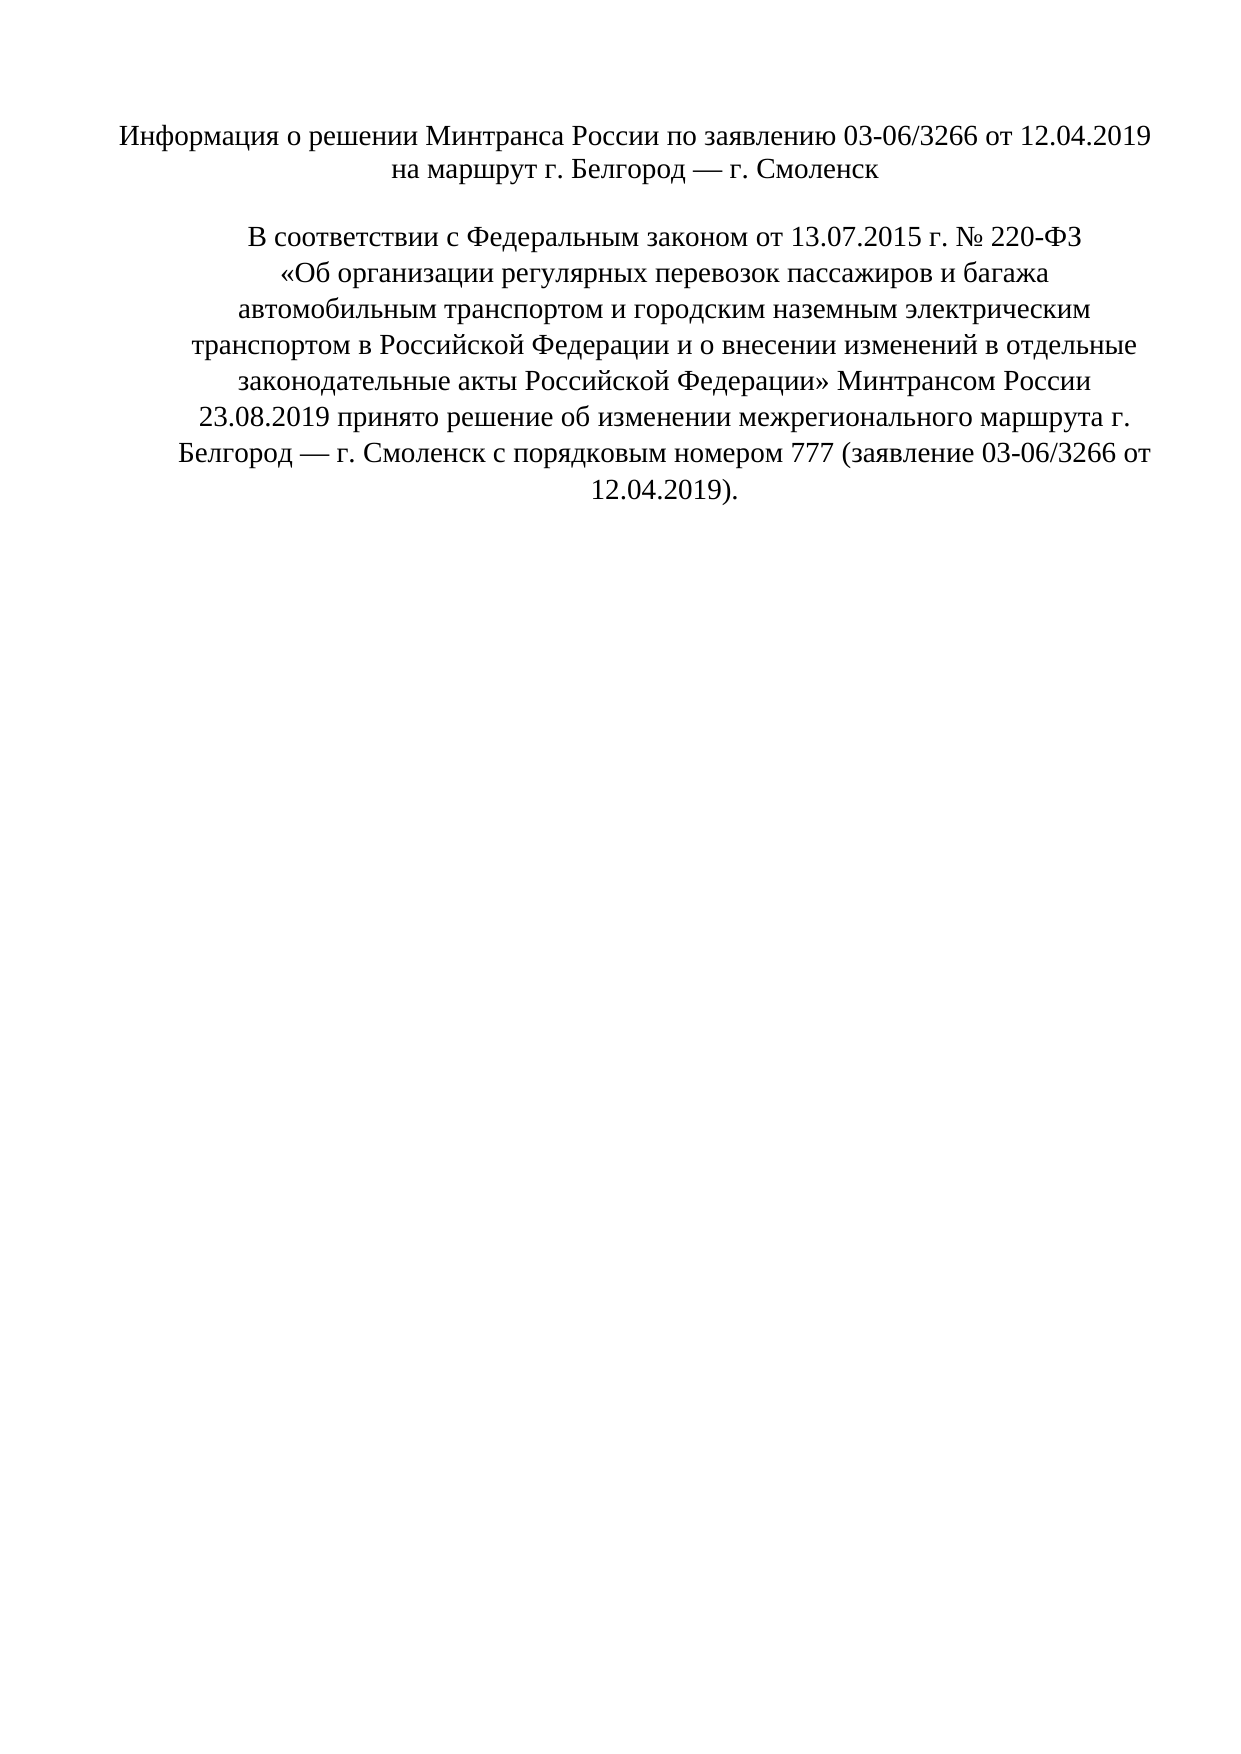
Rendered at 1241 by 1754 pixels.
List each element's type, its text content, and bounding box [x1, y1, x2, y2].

text В соответствии с Федеральным законом от 13.07.2015 г. № 220-ФЗ «Об организации регулярных перевозок пассажиров и багажа автомобильным транспортом и городским наземным электрическим транспортом в Российской Федерации и о внесении изменений в отдельные законодательные акты Российской Федерации» Минтрансом России 23.08.2019 принято решение об изменении межрегионального маршрута г. Белгород — г. Смоленск с порядковым номером 777 (заявление 03-06/3266 от 12.04.2019). [177, 219, 1152, 505]
text Информация о решении Минтранса России по заявлению 03-06/3266 от 12.04.2019 на маршрут г. Белгород — г. Смоленск [118, 118, 1152, 185]
